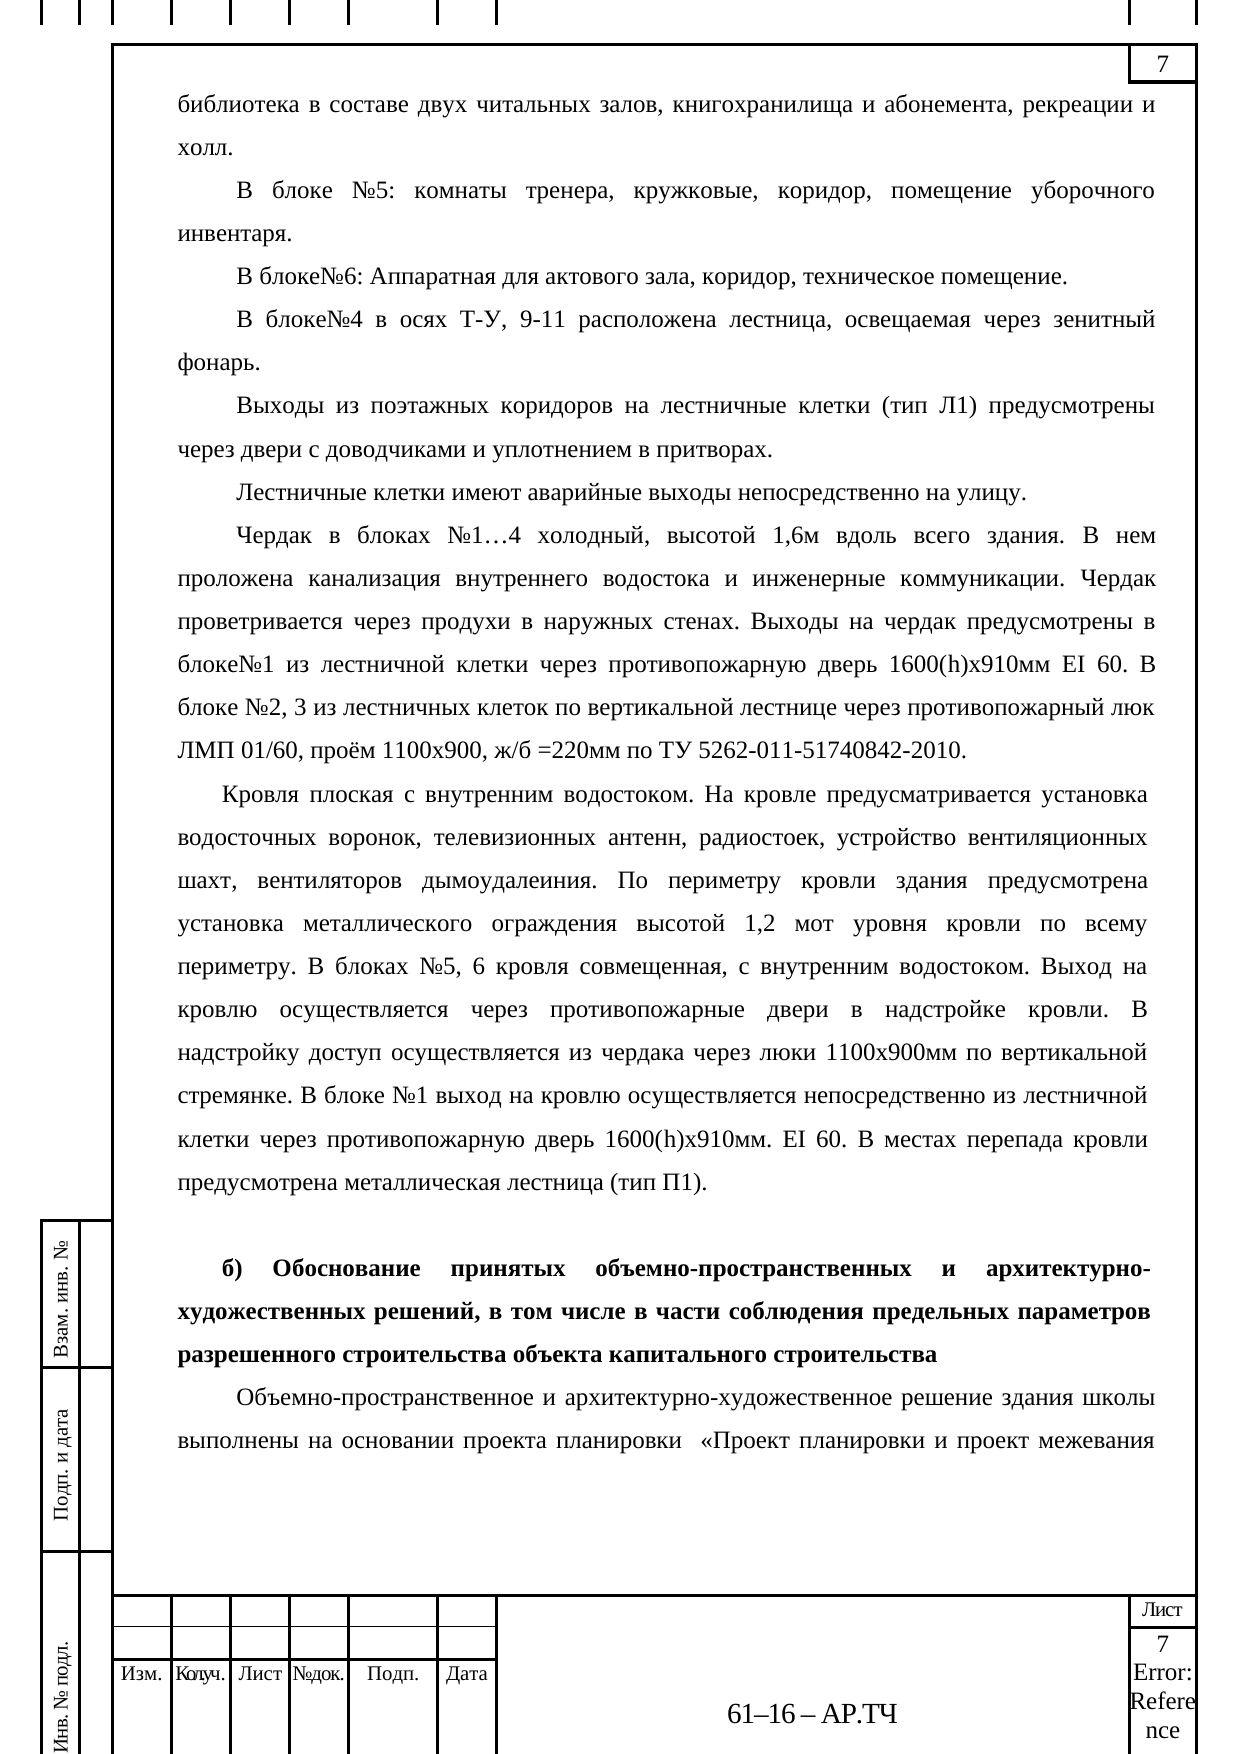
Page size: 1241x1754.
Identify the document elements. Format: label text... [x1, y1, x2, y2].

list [177, 1382, 1156, 1454]
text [177, 89, 1156, 161]
text б) Обоснование принятых объемно-пространственных и архитектурно-художественных решений, в том числе в части соблюдения предельных параметров разрешенного строительства объекта капитального строительства [177, 1253, 1152, 1368]
text В блоке №5: комнаты тренера, кружковые, коридор, помещение уборочного инвентаря. [177, 175, 1156, 247]
text Чердак в блоках №1…4 холодный, высотой 1,6м вдоль всего здания. В нем проложена канализация внутреннего водостока и инженерные коммуникации. Чердак проветривается через продухи в наружных стенах. Выходы на чердак предусмотрены в блоке№1 из лестничной клетки через противопожарную дверь 1600(h)х910мм EI 60. В блоке №2, 3 из лестничных клеток по вертикальной лестнице через противопожарный люк ЛМП 01/60, проём 1100х900, ж/б =220мм по ТУ 5262-011-51740842-2010. [177, 520, 1156, 764]
text В блоке№6: Аппаратная для актового зала, коридор, техническое помещение. [177, 261, 1156, 290]
text В блоке№4 в осях Т-У, 9-11 расположена лестница, освещаемая через зенитный фонарь. [177, 304, 1156, 376]
text Лестничные клетки имеют аварийные выходы непосредственно на улицу. [177, 477, 1156, 506]
text Выходы из поэтажных коридоров на лестничные клетки (тип Л1) предусмотрены через двери с доводчиками и уплотнением в притворах. [177, 391, 1156, 462]
text Кровля плоская с внутренним водостоком. На кровле предусматривается установка водосточных воронок, телевизионных антенн, радиостоек, устройство вентиляционных шахт, вентиляторов дымоудалеиния. По периметру кровли здания предусмотрена установка металлического ограждения высотой 1,2 мот уровня кровли по всему периметру. В блоках №5, 6 кровля совмещенная, с внутренним водостоком. Выход на кровлю осуществляется через противопожарные двери в надстройке кровли. В надстройку доступ осуществляется из чердака через люки 1100х900мм по вертикальной стремянке. В блоке №1 выход на кровлю осуществляется непосредственно из лестничной клетки через противопожарную дверь 1600(h)х910мм. EI 60. В местах перепада кровли предусмотрена металлическая лестница (тип П1). [177, 779, 1149, 1196]
